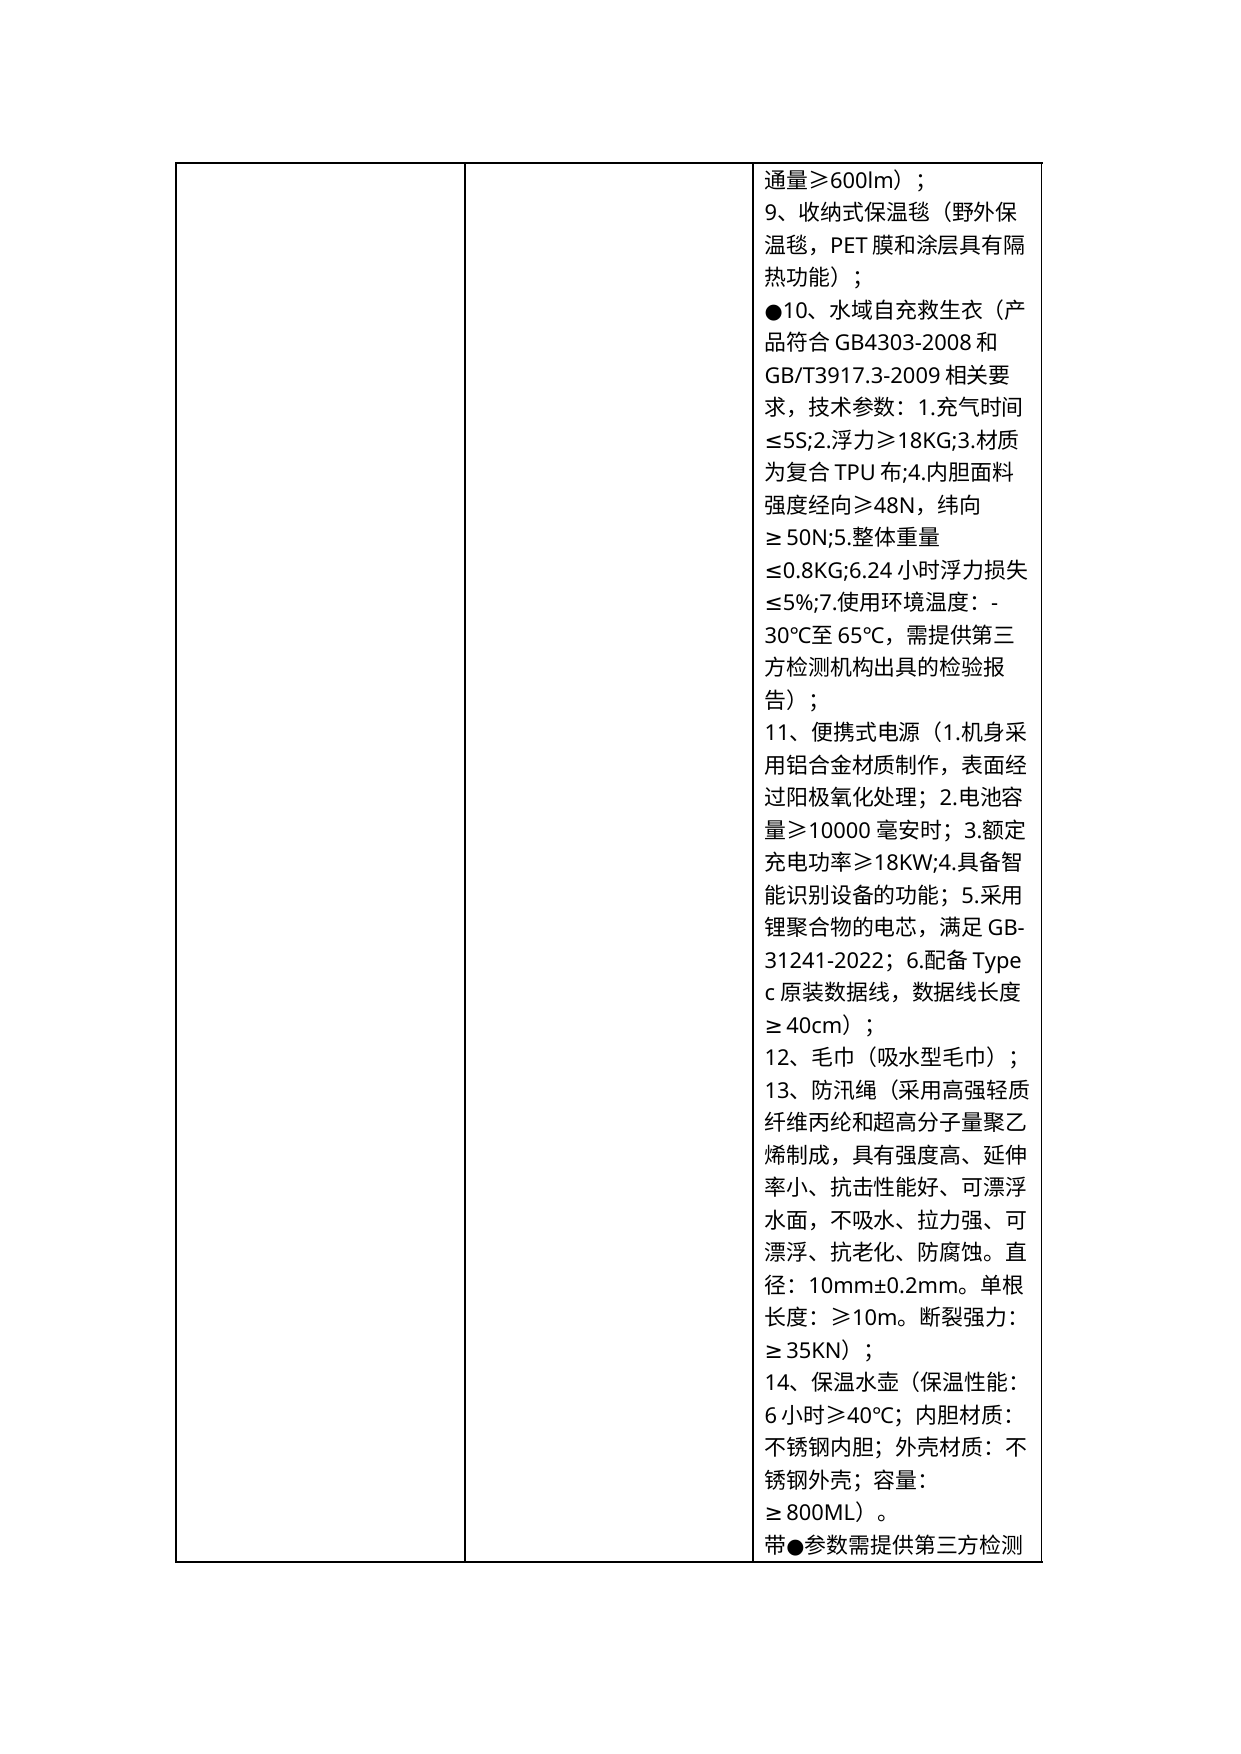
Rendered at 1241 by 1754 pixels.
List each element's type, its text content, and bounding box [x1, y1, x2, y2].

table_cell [754, 164, 1041, 1561]
table_cell [466, 164, 752, 1561]
table_cell 1 [177, 164, 464, 1561]
